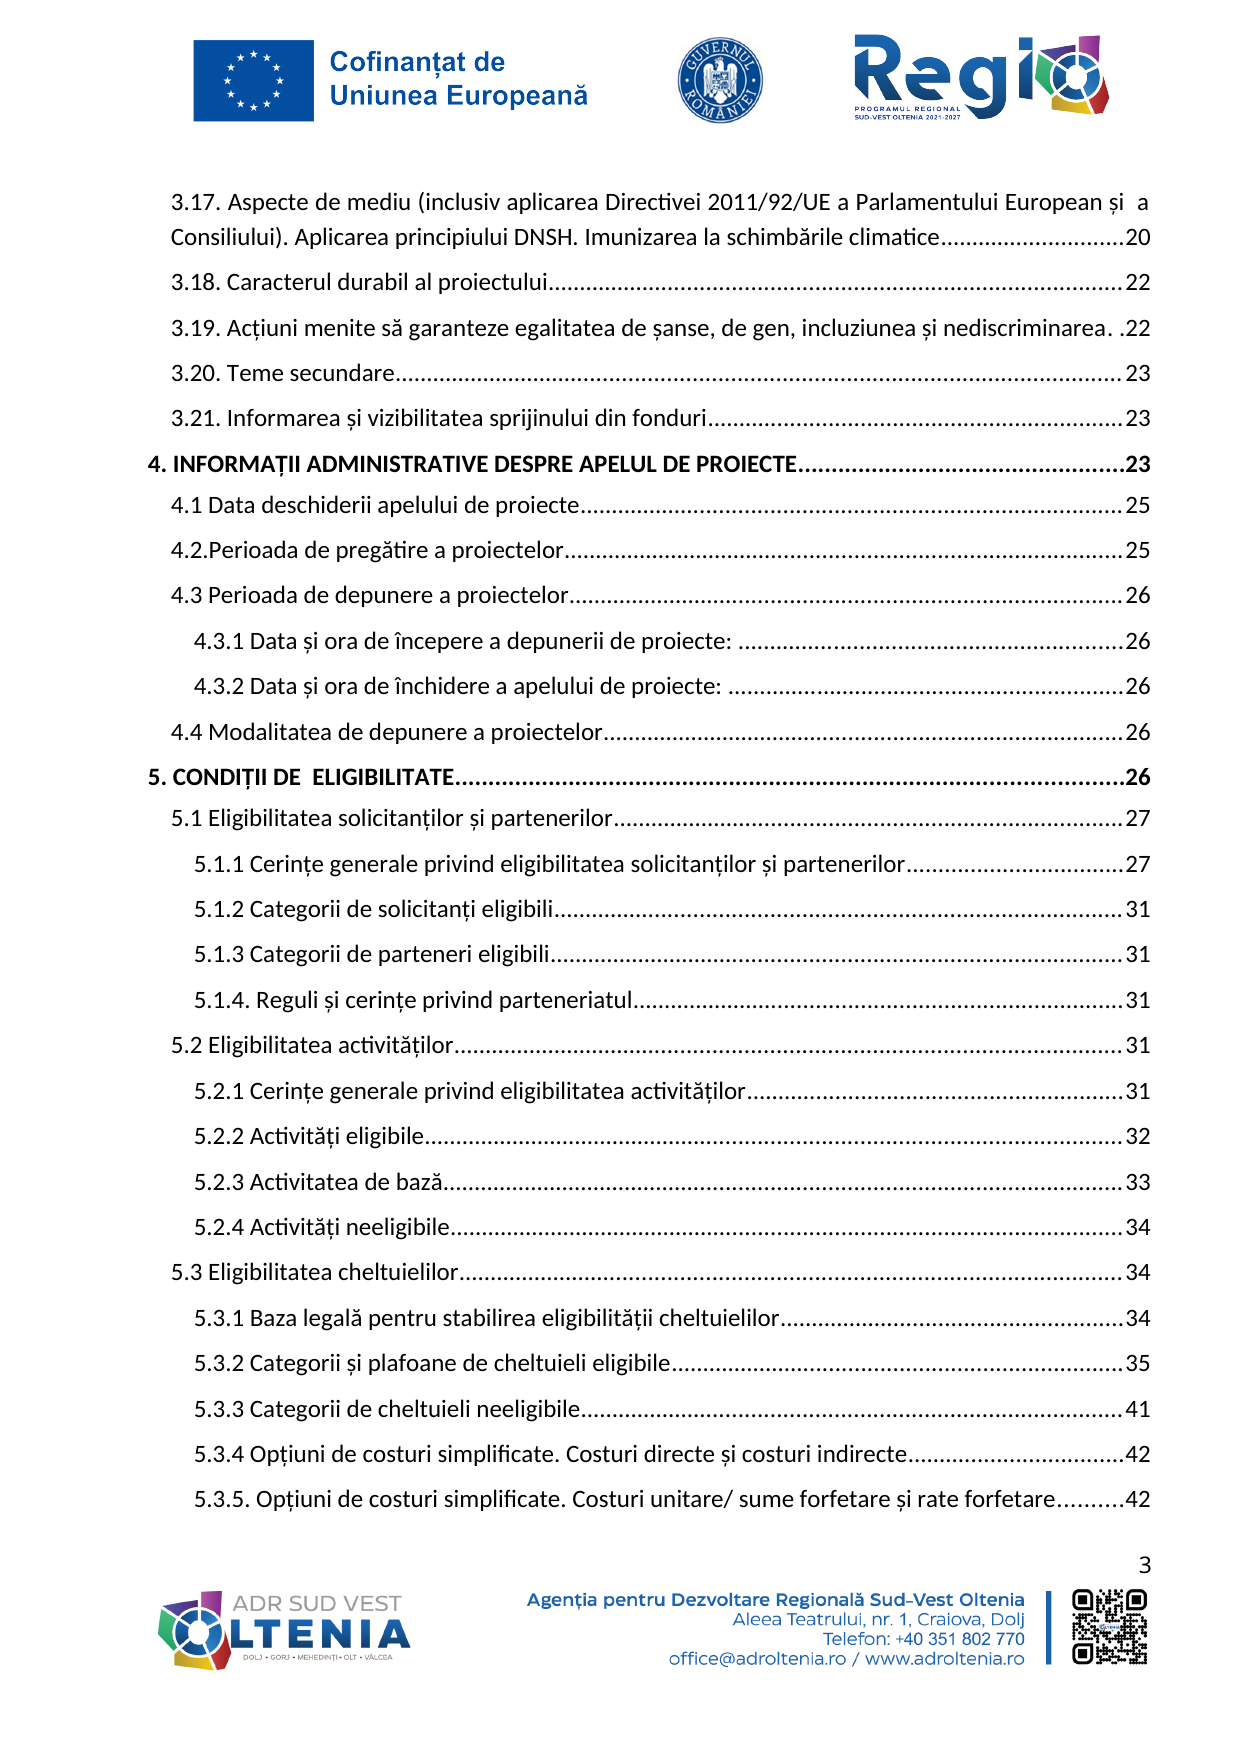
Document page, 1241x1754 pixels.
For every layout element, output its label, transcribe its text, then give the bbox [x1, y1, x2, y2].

text 4.3.2 Data și ora de închidere a apelului de proiecte: .............. 26 [193, 671, 1152, 701]
text 4.1 Data deschiderii apelului de proiecte 25 [171, 489, 1152, 519]
text 4.4 Modalitatea de depunere a proiectelor 26 [171, 716, 1152, 746]
text 5.1.1 Cerințe generale privind eligibilitatea solicitanților și partenerilor 27 [193, 848, 1152, 878]
text 3.18. Caracterul durabil al proiectului 22 [171, 266, 1152, 297]
picture [148, 1579, 1152, 1677]
text 5.3 Eligibilitatea cheltuielilor 34 [171, 1256, 1152, 1287]
text 5.1 Eligibilitatea solicitanților și partenerilor 27 [171, 802, 1152, 833]
text 5.3.2 Categorii și plafoane de cheltuieli eligibile 35 [193, 1347, 1152, 1378]
text 5.2.4 Activități neeligibile 34 [193, 1211, 1152, 1242]
picture [188, 35, 590, 125]
text 4.3.1 Data și ora de începere a depunerii de proiecte: ............... 26 [193, 625, 1152, 656]
picture [852, 33, 1111, 123]
text 3.21. Informarea și vizibilitatea sprijinului din fonduri 23 [171, 402, 1152, 433]
text 5.2 Eligibilitatea activităților 31 [171, 1029, 1152, 1060]
text 3.19. Acțiuni menite să garanteze egalitatea de șanse, de gen, incluziunea și nediscriminarea 22 [171, 312, 1152, 342]
text 5.1.4. Reguli și cerințe privind parteneriatul 31 [193, 984, 1152, 1014]
text 5.3.5. Opțiuni de costuri simplificate. Costuri unitare/ sume forfetare și rate forfetare 42 [193, 1483, 1152, 1514]
text 3.20. Teme secundare 23 [171, 357, 1152, 388]
picture [674, 35, 768, 125]
text 4. INFORMAȚII ADMINISTRATIVE DESPRE APELUL DE PROIECTE 23 [148, 448, 1152, 478]
text 5.2.1 Cerințe generale privind eligibilitatea activităților 31 [193, 1075, 1152, 1105]
text 5.2.2 Activități eligibile 32 [193, 1120, 1152, 1151]
text 5.3.4 Opțiuni de costuri simplificate. Costuri directe și costuri indirecte 42 [193, 1438, 1152, 1469]
text 5. CONDIȚII DE ELIGIBILITATE 26 [148, 761, 1152, 792]
text 5.3.1 Baza legală pentru stabilirea eligibilității cheltuielilor 34 [193, 1302, 1152, 1332]
text 5.1.3 Categorii de parteneri eligibili 31 [193, 938, 1152, 969]
text 5.2.3 Activitatea de bază 33 [193, 1166, 1152, 1196]
text 5.3.3 Categorii de cheltuieli neeligibile 41 [193, 1393, 1152, 1423]
text 4.2.Perioada de pregătire a proiectelor 25 [171, 534, 1152, 565]
text 5.1.2 Categorii de solicitanți eligibili 31 [193, 893, 1152, 924]
text 4.3 Perioada de depunere a proiectelor 26 [171, 580, 1152, 610]
text 3.17. Aspecte de mediu (inclusiv aplicarea Directivei 2011/92/UE a Parlamentului European și a Consiliului). Aplicarea principiului DNSH. Imunizarea la schimbările climatice 20 [171, 186, 1152, 251]
